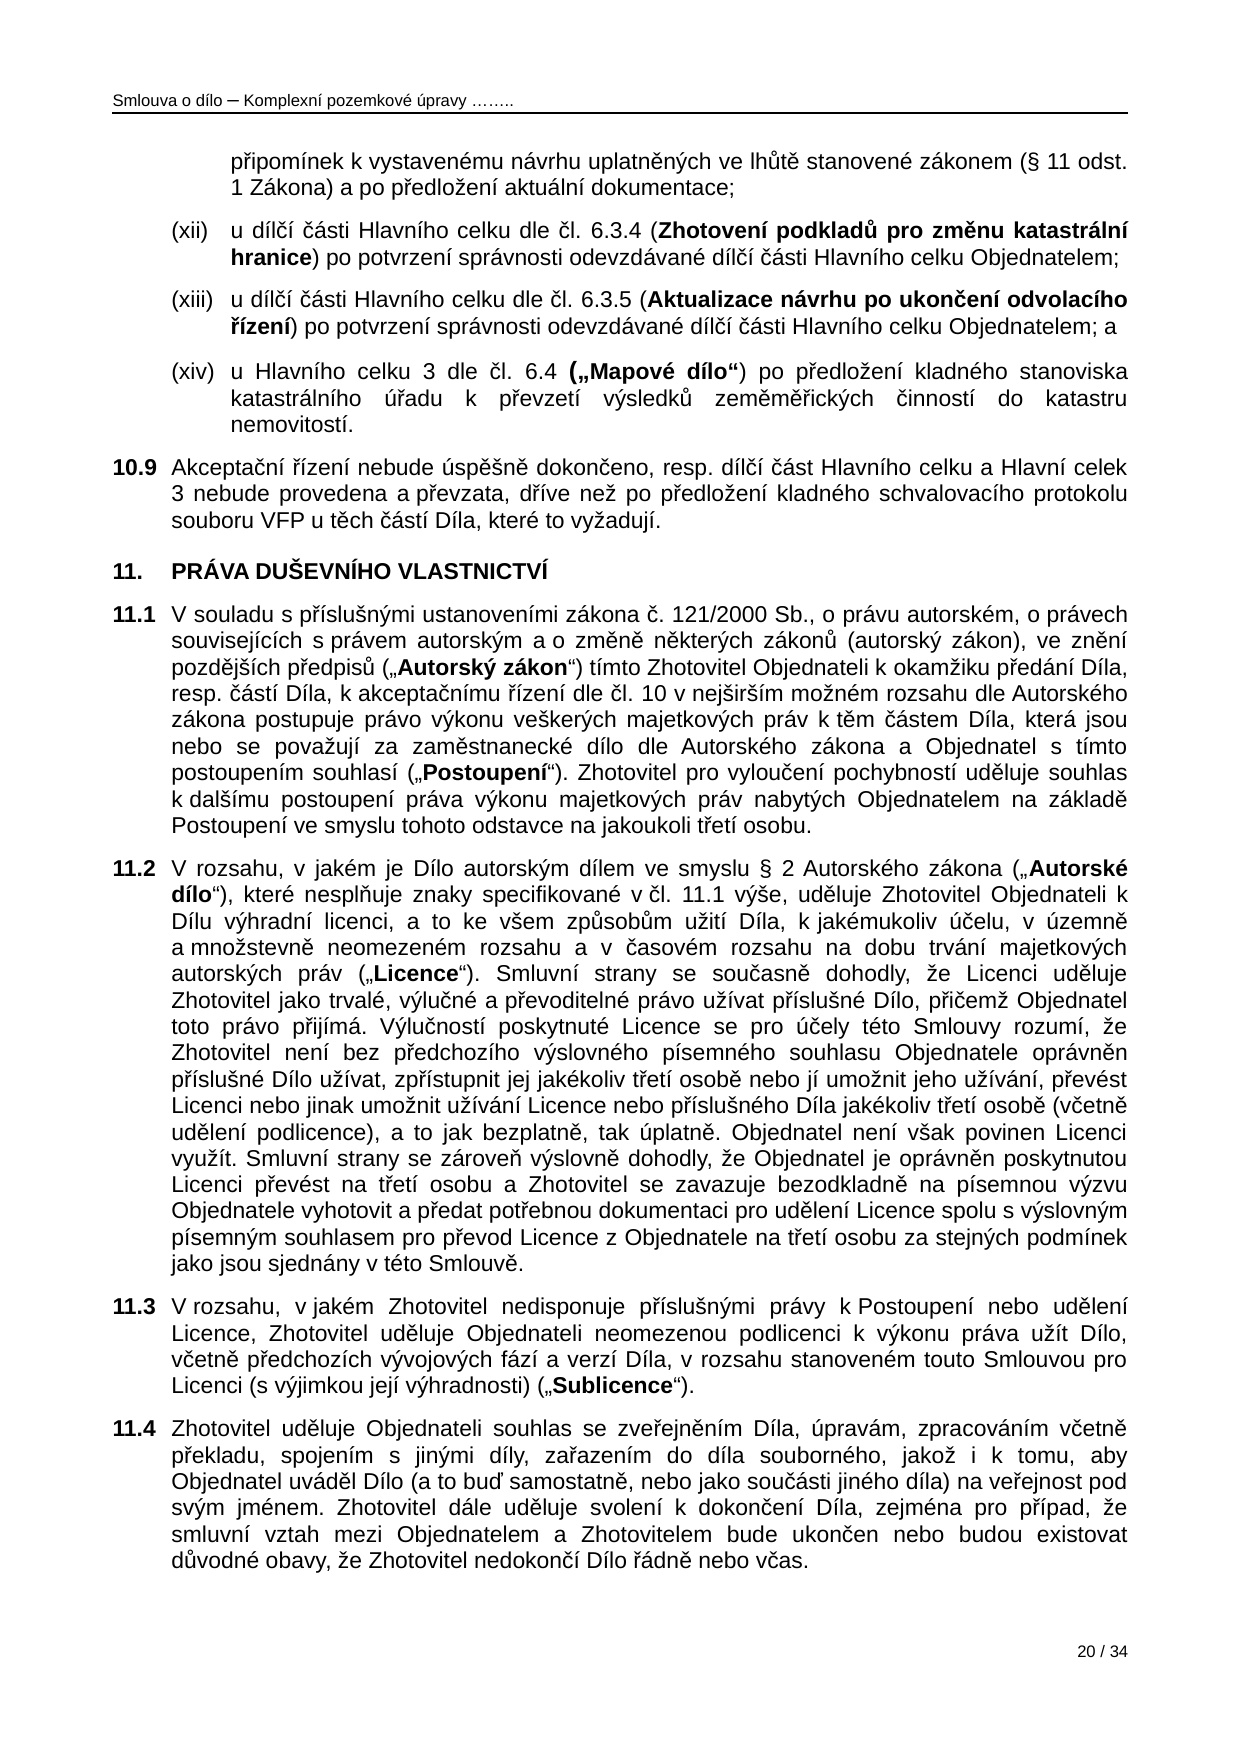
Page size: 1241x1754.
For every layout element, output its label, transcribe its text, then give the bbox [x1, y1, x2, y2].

text V rozsahu, v jakém je Dílo autorským dílem ve smyslu § 2 Autorského zákona („Autorské dílo“), které nesplňuje znaky specifikované v čl. 11.1 výše, uděluje Zhotovitel Objednateli k Dílu výhradní licenci, a to ke všem způsobům užití Díla, k jakémukoliv účelu, v územně a množstevně neomezeném rozsahu a v časovém rozsahu na dobu trvání majetkových autorských práv („Licence“). Smluvní strany se současně dohodly, že Licenci uděluje Zhotovitel jako trvalé, výlučné a převoditelné právo užívat příslušné Dílo, přičemž Objednatel toto právo přijímá. Výlučností poskytnuté Licence se pro účely této Smlouvy rozumí, že Zhotovitel není bez předchozího výslovného písemného souhlasu Objednatele oprávněn příslušné Dílo užívat, zpřístupnit jej jakékoliv třetí osobě nebo jí umožnit jeho užívání, převést Licenci nebo jinak umožnit užívání Licence nebo příslušného Díla jakékoliv třetí osobě (včetně udělení podlicence), a to jak bezplatně, tak úplatně. Objednatel není však povinen Licenci využít. Smluvní strany se zároveň výslovně dohodly, že Objednatel je oprávněn poskytnutou Licenci převést na třetí osobu a Zhotovitel se zavazuje bezodkladně na písemnou výzvu Objednatele vyhotovit a předat potřebnou dokumentaci pro udělení Licence spolu s výslovným písemným souhlasem pro převod Licence z Objednatele na třetí osobu za stejných podmínek jako jsou sjednány v této Smlouvě. [112, 855, 1128, 1277]
text Zhotovitel uděluje Objednateli souhlas se zveřejněním Díla, úpravám, zpracováním včetně překladu, spojením s jinými díly, zařazením do díla souborného, jakož i k tomu, aby Objednatel uváděl Dílo (a to buď samostatně, nebo jako součásti jiného díla) na veřejnost pod svým jménem. Zhotovitel dále uděluje svolení k dokončení Díla, zejména pro případ, že smluvní vztah mezi Objednatelem a Zhotovitelem bude ukončen nebo budou existovat důvodné obavy, že Zhotovitel nedokončí Dílo řádně nebo včas. [112, 1415, 1128, 1573]
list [171, 148, 1128, 200]
list u Hlavního celku 3 dle čl. 6.4 („Mapové dílo“) po předložení kladného stanoviska katastrálního úřadu k převzetí výsledků zeměměřických činností do katastru nemovitostí. [171, 356, 1128, 437]
text Práva duševního vlastnictví [112, 558, 1128, 584]
text V rozsahu, v jakém Zhotovitel nedisponuje příslušnými právy k Postoupení nebo udělení Licence, Zhotovitel uděluje Objednateli neomezenou podlicenci k výkonu práva užít Dílo, včetně předchozích vývojových fází a verzí Díla, v rozsahu stanoveném touto Smlouvou pro Licenci (s výjimkou její výhradnosti) („Sublicence“). [112, 1293, 1128, 1399]
list u dílčí části Hlavního celku dle čl. 6.3.4 (Zhotovení podkladů pro změnu katastrální hranice) po potvrzení správnosti odevzdávané dílčí části Hlavního celku Objednatelem; [171, 217, 1128, 270]
text V souladu s příslušnými ustanoveními zákona č. 121/2000 Sb., o právu autorském, o právech souvisejících s právem autorským a o změně některých zákonů (autorský zákon), ve znění pozdějších předpisů („Autorský zákon“) tímto Zhotovitel Objednateli k okamžiku předání Díla, resp. částí Díla, k akceptačnímu řízení dle čl. 10 v nejširším možném rozsahu dle Autorského zákona postupuje právo výkonu veškerých majetkových práv k těm částem Díla, která jsou nebo se považují za zaměstnanecké dílo dle Autorského zákona a Objednatel s tímto postoupením souhlasí („Postoupení“). Zhotovitel pro vyloučení pochybností uděluje souhlas k dalšímu postoupení práva výkonu majetkových práv nabytých Objednatelem na základě Postoupení ve smyslu tohoto odstavce na jakoukoli třetí osobu. [112, 601, 1128, 838]
text Akceptační řízení nebude úspěšně dokončeno, resp. dílčí část Hlavního celku a Hlavní celek 3 nebude provedena a převzata, dříve než po předložení kladného schvalovacího protokolu souboru VFP u těch částí Díla, které to vyžadují. [112, 454, 1128, 533]
list u dílčí části Hlavního celku dle čl. 6.3.5 (Aktualizace návrhu po ukončení odvolacího řízení) po potvrzení správnosti odevzdávané dílčí části Hlavního celku Objednatelem; a [171, 286, 1128, 339]
